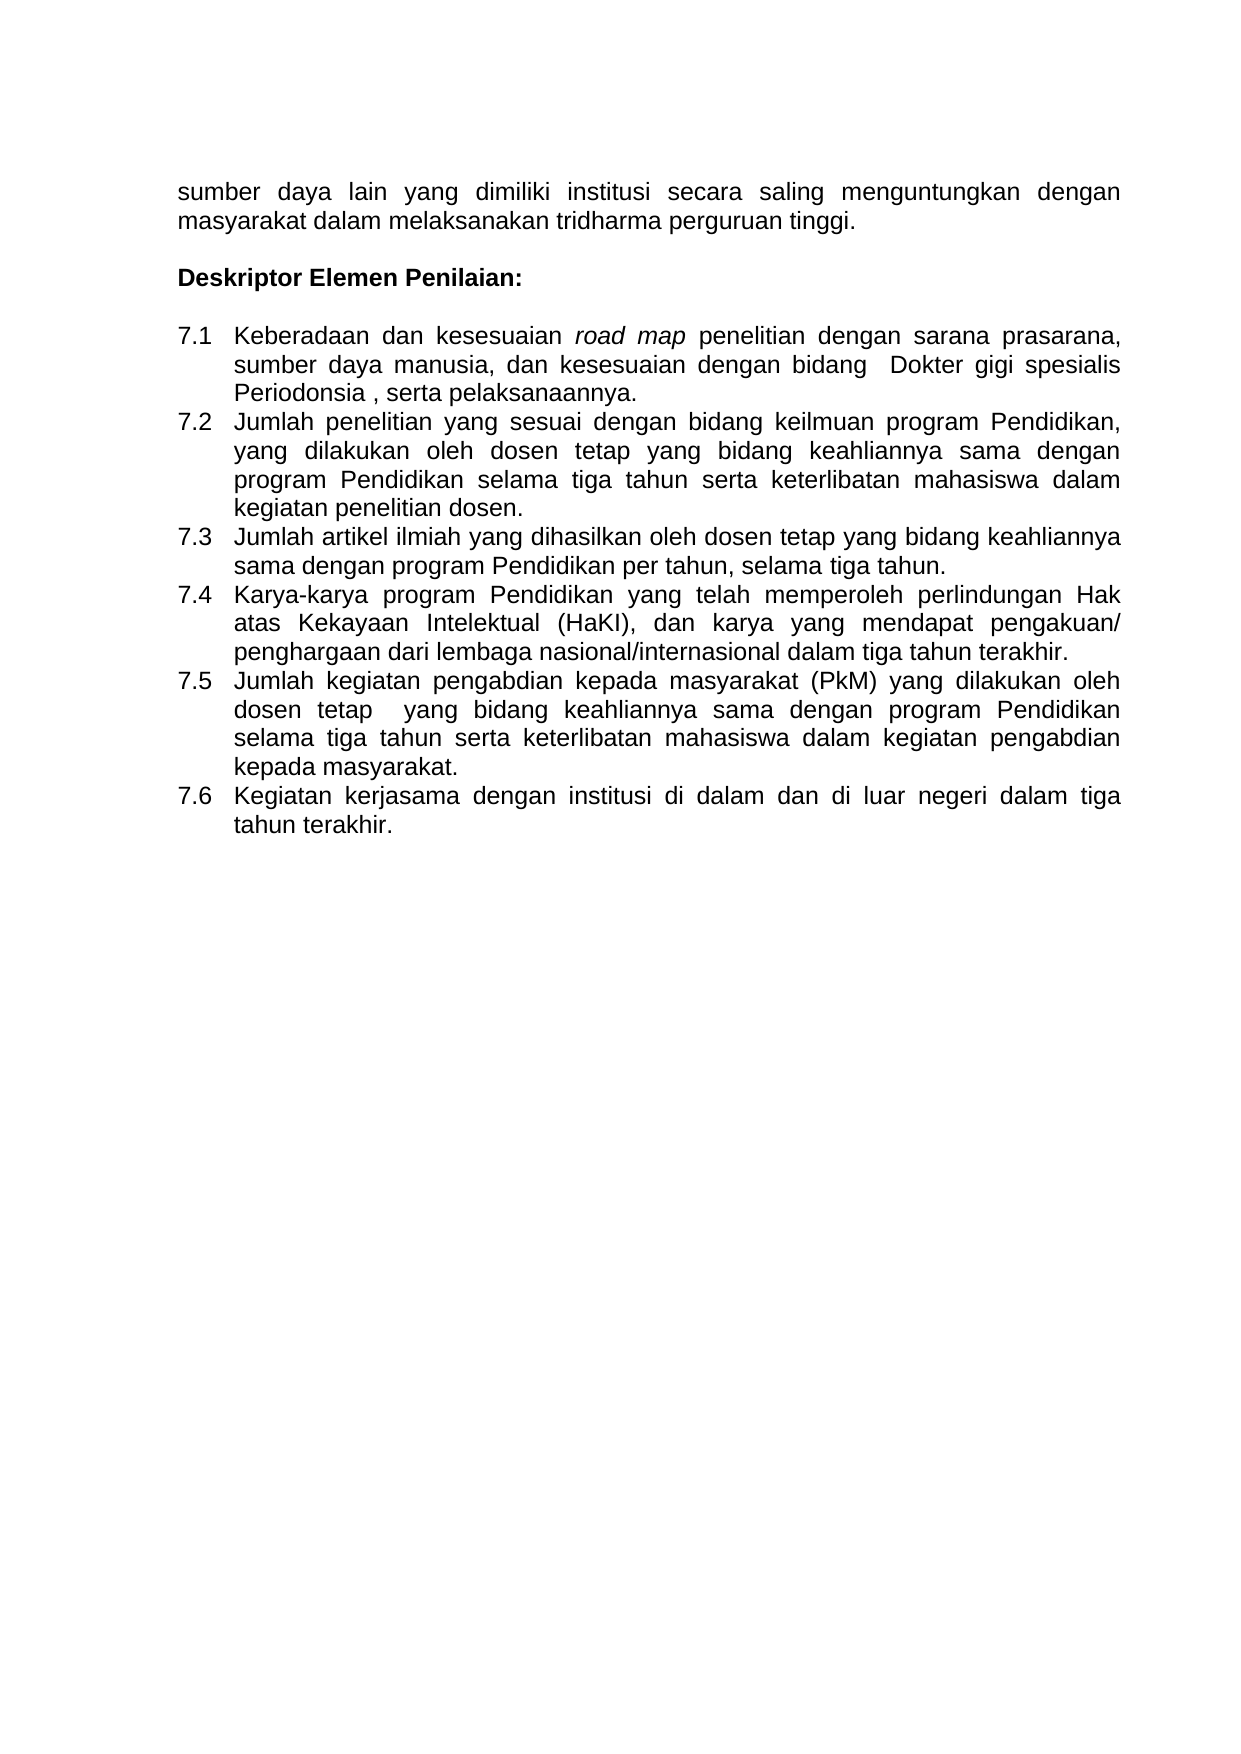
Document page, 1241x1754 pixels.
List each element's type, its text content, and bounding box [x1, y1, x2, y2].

text 7.1 Keberadaan dan kesesuaian road map penelitian dengan sarana prasarana, sumber daya manusia, dan kesesuaian dengan bidang Dokter gigi spesialis Periodonsia , serta pelaksanaannya. [177, 321, 1122, 407]
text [177, 177, 1122, 235]
text 7.2 Jumlah penelitian yang sesuai dengan bidang keilmuan program Pendidikan, yang dilakukan oleh dosen tetap yang bidang keahliannya sama dengan program Pendidikan selama tiga tahun serta keterlibatan mahasiswa dalam kegiatan penelitian dosen. [177, 407, 1122, 522]
list Karya-karya program Pendidikan yang telah memperoleh perlindungan Hak atas Kekayaan Intelektual (HaKI), dan karya yang mendapat pengakuan/ penghargaan dari lembaga nasional/internasional dalam tiga tahun terakhir. [177, 580, 1122, 666]
list Jumlah artikel ilmiah yang dihasilkan oleh dosen tetap yang bidang keahliannya sama dengan program Pendidikan per tahun, selama tiga tahun. [177, 522, 1122, 580]
text Deskriptor Elemen Penilaian: [177, 263, 1122, 292]
list Jumlah kegiatan pengabdian kepada masyarakat (PkM) yang dilakukan oleh dosen tetap yang bidang keahliannya sama dengan program Pendidikan selama tiga tahun serta keterlibatan mahasiswa dalam kegiatan pengabdian kepada masyarakat. [177, 666, 1122, 781]
list Kegiatan kerjasama dengan institusi di dalam dan di luar negeri dalam tiga tahun terakhir. [177, 781, 1122, 838]
